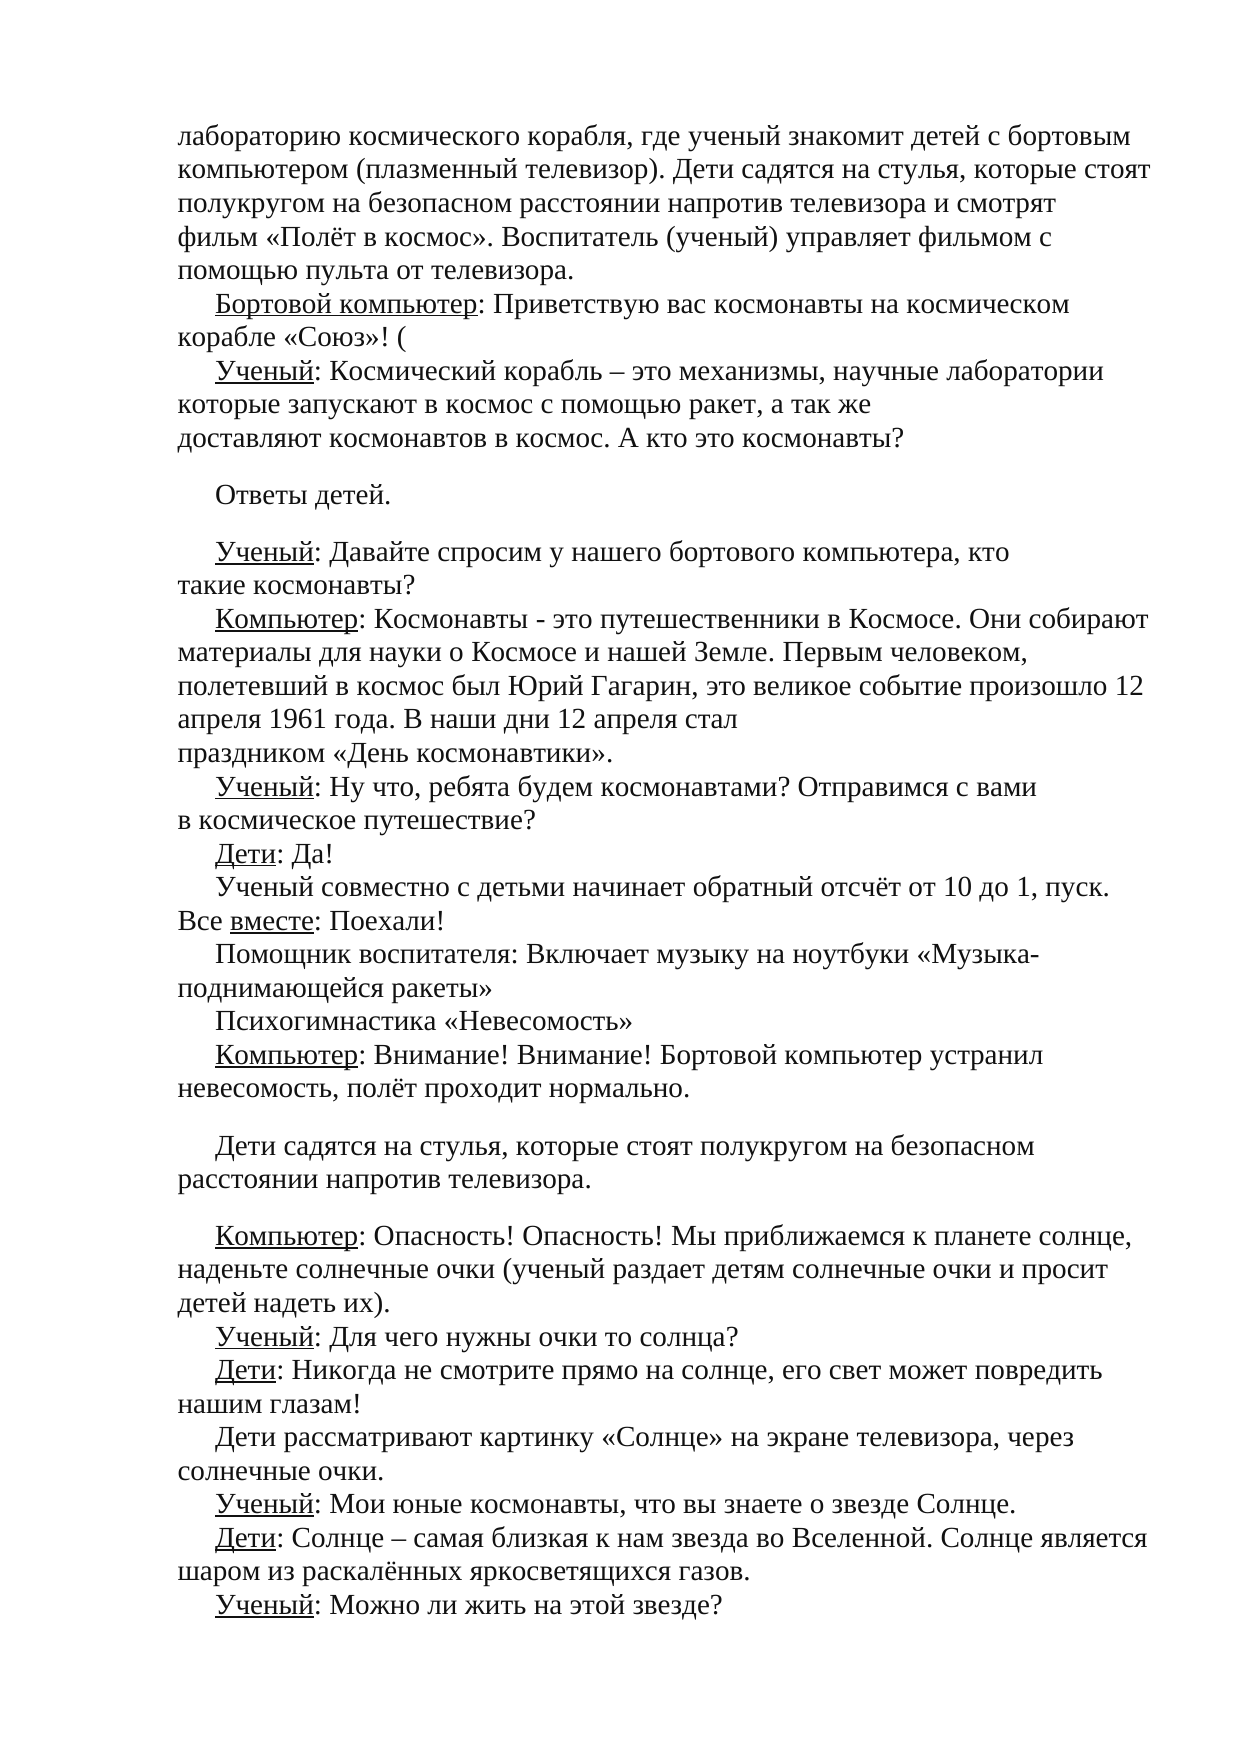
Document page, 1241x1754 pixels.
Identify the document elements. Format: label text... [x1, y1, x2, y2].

text Ученый: Ну что, ребята будем космонавтами? Отправимся с вами в космическое путешествие? [177, 769, 1152, 836]
text Психогимнастика «Невесомость» [177, 1003, 1152, 1037]
text Дети: Да! [177, 836, 1152, 869]
text Бортовой компьютер: Приветствую вас космонавты на космическом корабле «Союз»! ( [177, 286, 1152, 353]
text Ученый: Мои юные космонавты, что вы знаете о звезде Солнце. [177, 1486, 1152, 1520]
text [177, 118, 1152, 286]
text Ученый: Космический корабль – это механизмы, научные лаборатории которые запускают в космос с помощью ракет, а так же доставляют космонавтов в космос. А кто это космонавты? [177, 353, 1152, 453]
text Компьютер: Космонавты - это путешественники в Космосе. Они собирают материалы для науки о Космосе и нашей Земле. Первым человеком, полетевший в космос был Юрий Гагарин, это великое событие произошло 12 апреля 1961 года. В наши дни 12 апреля стал праздником «День космонавтики». [177, 601, 1152, 769]
text Ученый: Можно ли жить на этой звезде? [177, 1587, 1152, 1621]
text Дети садятся на стулья, которые стоят полукругом на безопасном расстоянии напротив телевизора. [177, 1128, 1152, 1195]
text Компьютер: Опасность! Опасность! Мы приближаемся к планете солнце, наденьте солнечные очки (ученый раздает детям солнечные очки и просит детей надеть их). [177, 1218, 1152, 1319]
text Компьютер: Внимание! Внимание! Бортовой компьютер устранил невесомость, полёт проходит нормально. [177, 1037, 1152, 1104]
text Ответы детей. [177, 477, 1152, 511]
text Помощник воспитателя: Включает музыку на ноутбуки «Музыка- поднимающейся ракеты» [177, 936, 1152, 1003]
text Дети: Никогда не смотрите прямо на солнце, его свет может повредить нашим глазам! [177, 1352, 1152, 1419]
text Ученый совместно с детьми начинает обратный отсчёт от 10 до 1, пуск. Все вместе: Поехали! [177, 869, 1152, 936]
text Ученый: Для чего нужны очки то солнца? [177, 1319, 1152, 1352]
text Ученый: Давайте спросим у нашего бортового компьютера, кто такие космонавты? [177, 534, 1152, 601]
text Дети: Солнце – самая близкая к нам звезда во Вселенной. Солнце является шаром из раскалённых яркосветящихся газов. [177, 1520, 1152, 1587]
text Дети рассматривают картинку «Солнце» на экране телевизора, через солнечные очки. [177, 1419, 1152, 1486]
